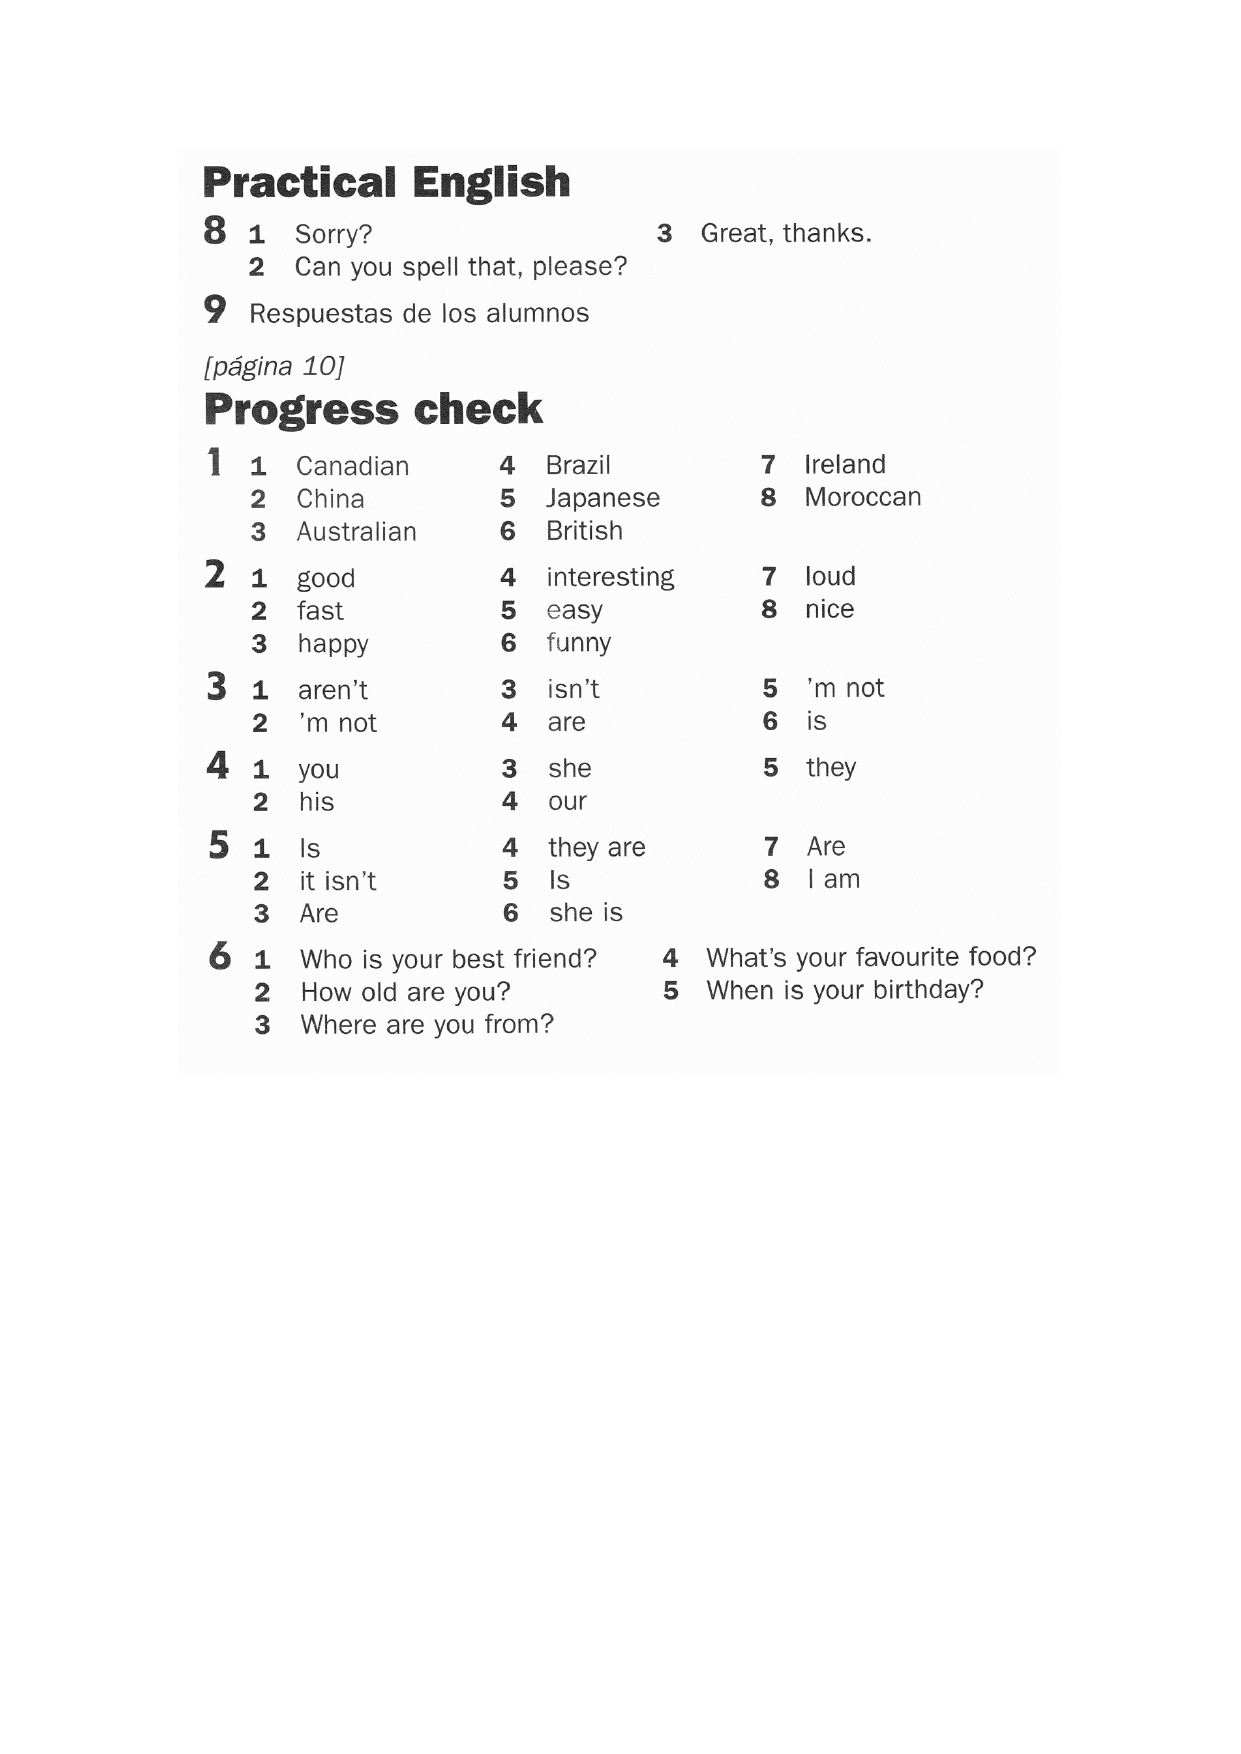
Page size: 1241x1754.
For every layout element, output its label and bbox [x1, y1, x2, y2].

picture [177, 147, 1062, 1073]
